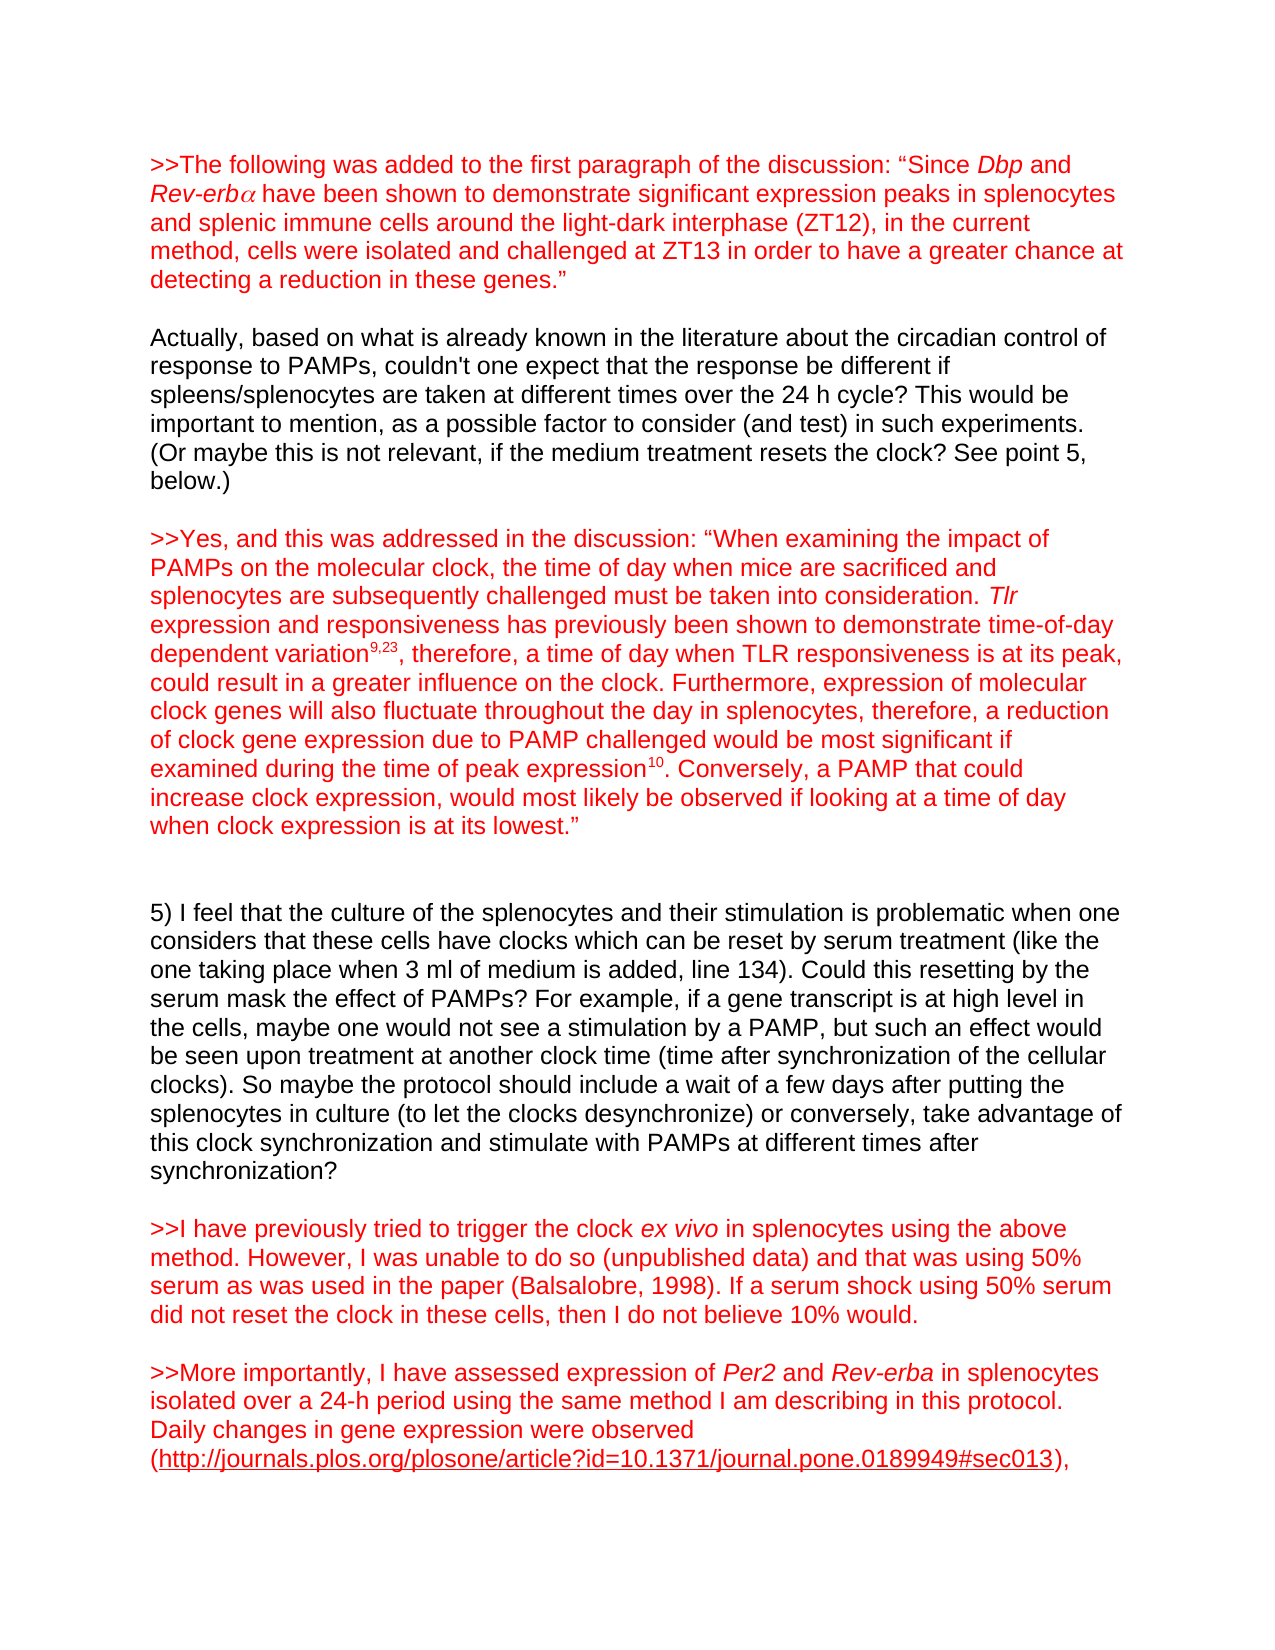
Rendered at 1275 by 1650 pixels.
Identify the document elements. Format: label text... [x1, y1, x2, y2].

text >>The following was added to the first paragraph of the discussion: “Since Dbp and Rev-erb have been shown to demonstrate significant expression peaks in splenocytes and splenic immune cells around the light-dark interphase (ZT12), in the current method, cells were isolated and challenged at ZT13 in order to have a greater chance at detecting a reduction in these genes.” [150, 150, 1125, 294]
text Actually, based on what is already known in the literature about the circadian control of response to PAMPs, couldn't one expect that the response be different if spleens/splenocytes are taken at different times over the 24 h cycle? This would be important to mention, as a possible factor to consider (and test) in such experiments. (Or maybe this is not relevant, if the medium treatment resets the clock? See point 5, below.) [150, 323, 1125, 495]
text 5) I feel that the culture of the splenocytes and their stimulation is problematic when one considers that these cells have clocks which can be reset by serum treatment (like the one taking place when 3 ml of medium is added, line 134). Could this resetting by the serum mask the effect of PAMPs? For example, if a gene transcript is at high level in the cells, maybe one would not see a stimulation by a PAMP, but such an effect would be seen upon treatment at another clock time (time after synchronization of the cellular clocks). So maybe the protocol should include a wait of a few days after putting the splenocytes in culture (to let the clocks desynchronize) or conversely, take advantage of this clock synchronization and stimulate with PAMPs at different times after synchronization? [150, 869, 1125, 1185]
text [150, 1358, 1125, 1473]
text >>Yes, and this was addressed in the discussion: “When examining the impact of PAMPs on the molecular clock, the time of day when mice are sacrificed and splenocytes are subsequently challenged must be taken into consideration. Tlr expression and responsiveness has previously been shown to demonstrate time-of-day dependent variation9,23, therefore, a time of day when TLR responsiveness is at its peak, could result in a greater influence on the clock. Furthermore, expression of molecular clock genes will also fluctuate throughout the day in splenocytes, therefore, a reduction of clock gene expression due to PAMP challenged would be most significant if examined during the time of peak expression10. Conversely, a PAMP that could increase clock expression, would most likely be observed if looking at a time of day when clock expression is at its lowest.” [150, 524, 1125, 840]
text >>I have previously tried to trigger the clock ex vivo in splenocytes using the above method. However, I was unable to do so (unpublished data) and that was using 50% serum as was used in the paper (Balsalobre, 1998). If a serum shock using 50% serum did not reset the clock in these cells, then I do not believe 10% would. [150, 1214, 1125, 1329]
